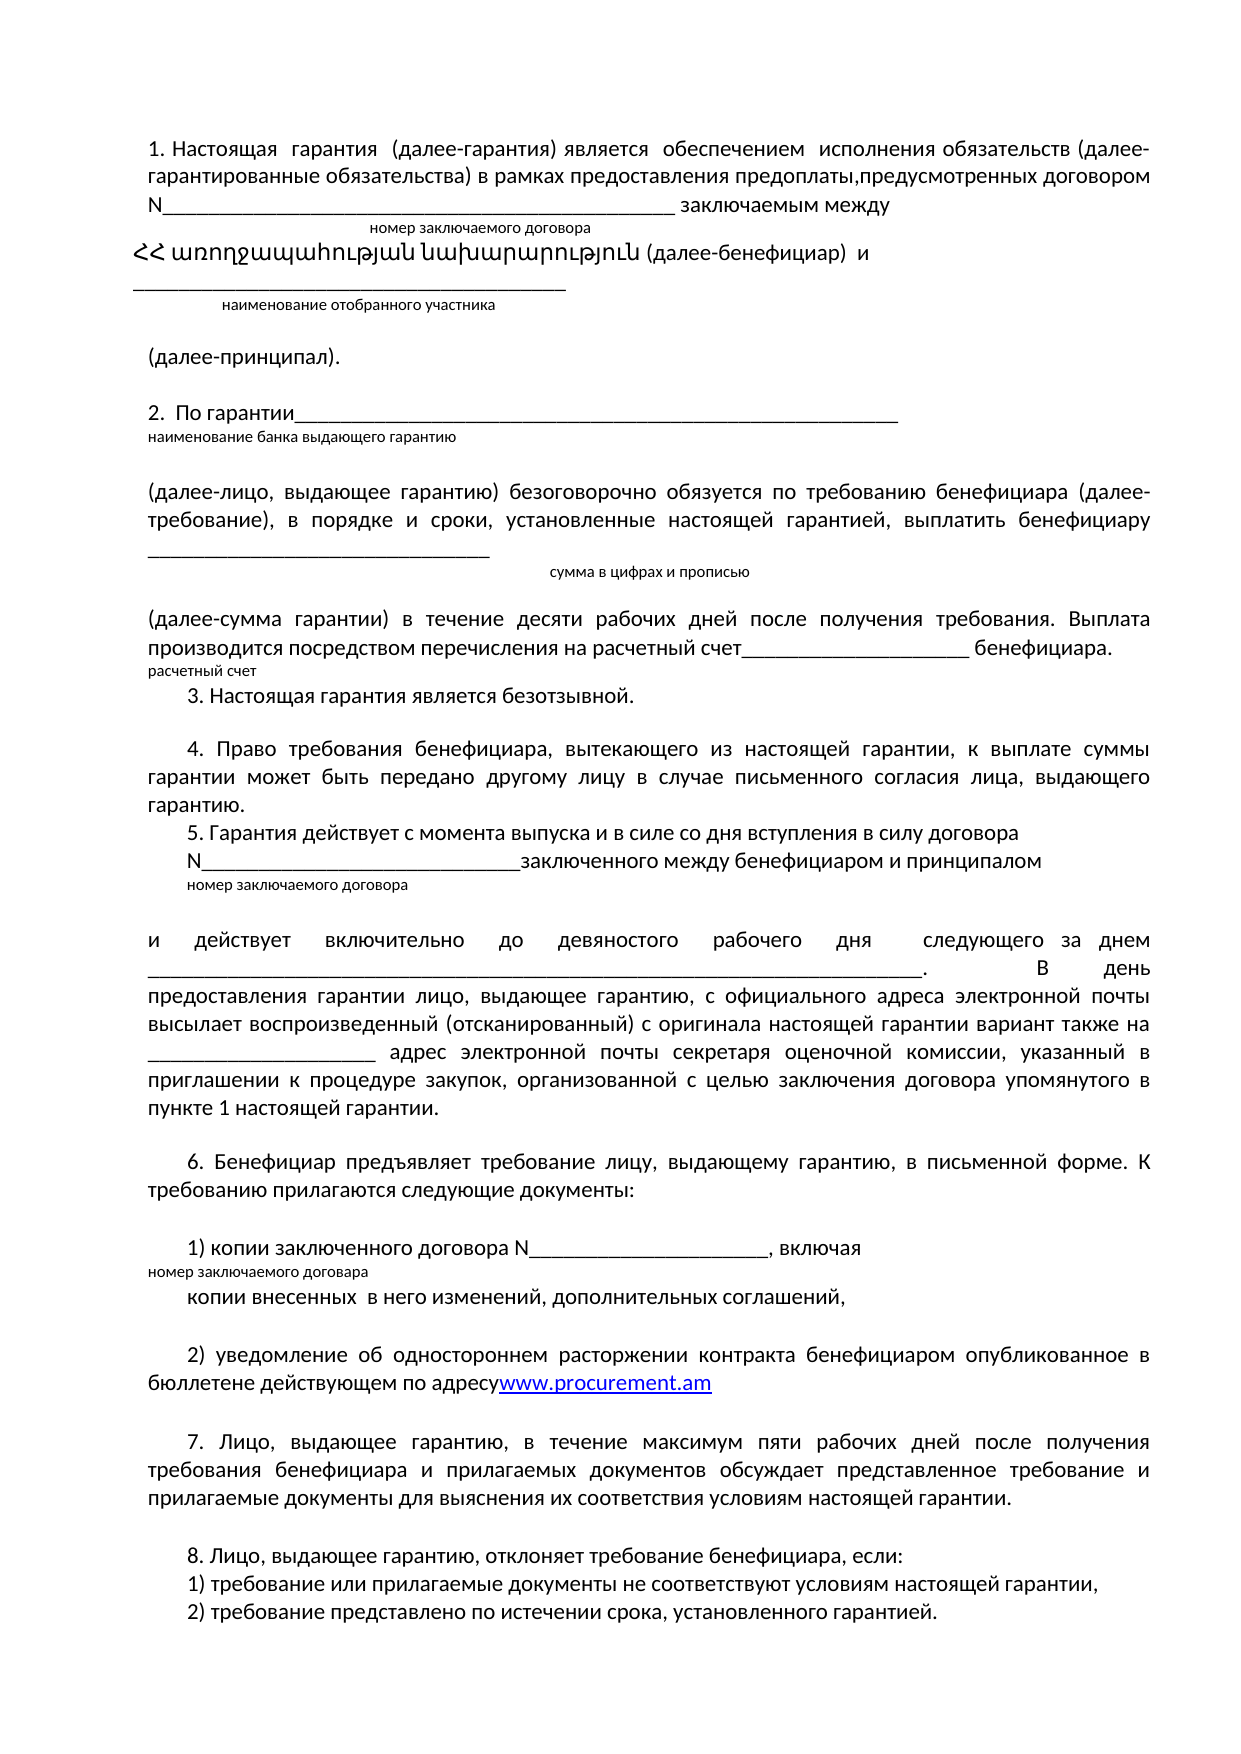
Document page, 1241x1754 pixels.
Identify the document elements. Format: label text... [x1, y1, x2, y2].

text номер заключаемого договара [148, 1261, 1152, 1282]
text номер заключаемого договора [148, 874, 1152, 895]
text сумма в цифрах и прописью [148, 561, 1152, 582]
text 8. Лицо, выдающее гарантию, отклоняет требование бенефициара, если: [148, 1541, 1152, 1569]
text номер заключаемого договора [148, 218, 1152, 238]
text 6. Бенефициар предъявляет требование лицу, выдающему гарантию, в письменной форме. К требованию прилагаются следующие документы: [148, 1147, 1152, 1203]
text 2) уведомление об одностороннем расторжении контракта бенефициаром опубликованное в бюллетене действующем по адресу www.procurement.am [148, 1340, 1152, 1396]
text наименование банка выдающего гарантию [148, 426, 1152, 447]
text 1. Настоящая гарантия (далее-гарантия) является обеспечением исполнения обязательств (далее-гарантированные обязательства) в рамках предоставления предоплаты, предусмотренных договором N_____________________________________________ заключаемым между [148, 134, 1152, 218]
text 4. Право требования бенефициара, вытекающего из настоящей гарантии, к выплате суммы гарантии может быть передано другому лицу в случае письменного согласия лица, выдающего гарантию. [148, 734, 1152, 818]
text ՀՀ առողջապահության նախարարություն (далее-бенефициар) и ______________________________________ [133, 238, 1152, 294]
text наименование отобранного участника [133, 294, 1152, 314]
text 7. Лицо, выдающее гарантию, в течение максимум пяти рабочих дней после получения требования бенефициара и прилагаемых документов обсуждает представленное требование и прилагаемые документы для выяснения их соответствия условиям настоящей гарантии. [148, 1427, 1152, 1511]
text расчетный счет [148, 661, 1152, 681]
text N____________________________заключенного между бенефициаром и принципалом [148, 846, 1152, 874]
text (далее-сумма гарантии) в течение десяти рабочих дней после получения требования. Выплата производится посредством перечисления на расчетный счет____________________ бенефициара. [148, 604, 1152, 661]
text 5. Гарантия действует с момента выпуска и в силе со дня вступления в силу договора [148, 818, 1152, 846]
text 2) требование представлено по истечении срока, установленного гарантией. [148, 1597, 1152, 1626]
text 3. Настоящая гарантия является безотзывной. [148, 681, 1152, 709]
text 1) копии заключенного договора N_____________________, включая [148, 1233, 1152, 1261]
text 1) требование или прилагаемые документы не соответствуют условиям настоящей гарантии, [148, 1569, 1152, 1597]
text копии внесенных в него изменений, дополнительных соглашений, [148, 1282, 1152, 1310]
text и действует включительно до девяностого рабочего дня следующего за днем ____________________________________________________________________. В день предоставления гарантии лицо, выдающее гарантию, с официального адреса электронной почты высылает воспроизведенный (отсканированный) с оригинала настоящей гарантии вариант также на ____________________ адрес электронной почты секретаря оценочной комиссии, указанный в приглашении к процедуре закупок, организованной с целью заключения договора упомянутого в пункте 1 настоящей гарантии. [148, 925, 1152, 1121]
text 2. По гарантии_____________________________________________________ [148, 398, 1152, 426]
text (далее-лицо, выдающее гарантию) безоговорочно обязуется по требованию бенефициара (далее-требование), в порядке и сроки, установленные настоящей гарантией, выплатить бенефициару ______________________________ [148, 477, 1152, 561]
text (далее-принципал). [148, 342, 1152, 370]
